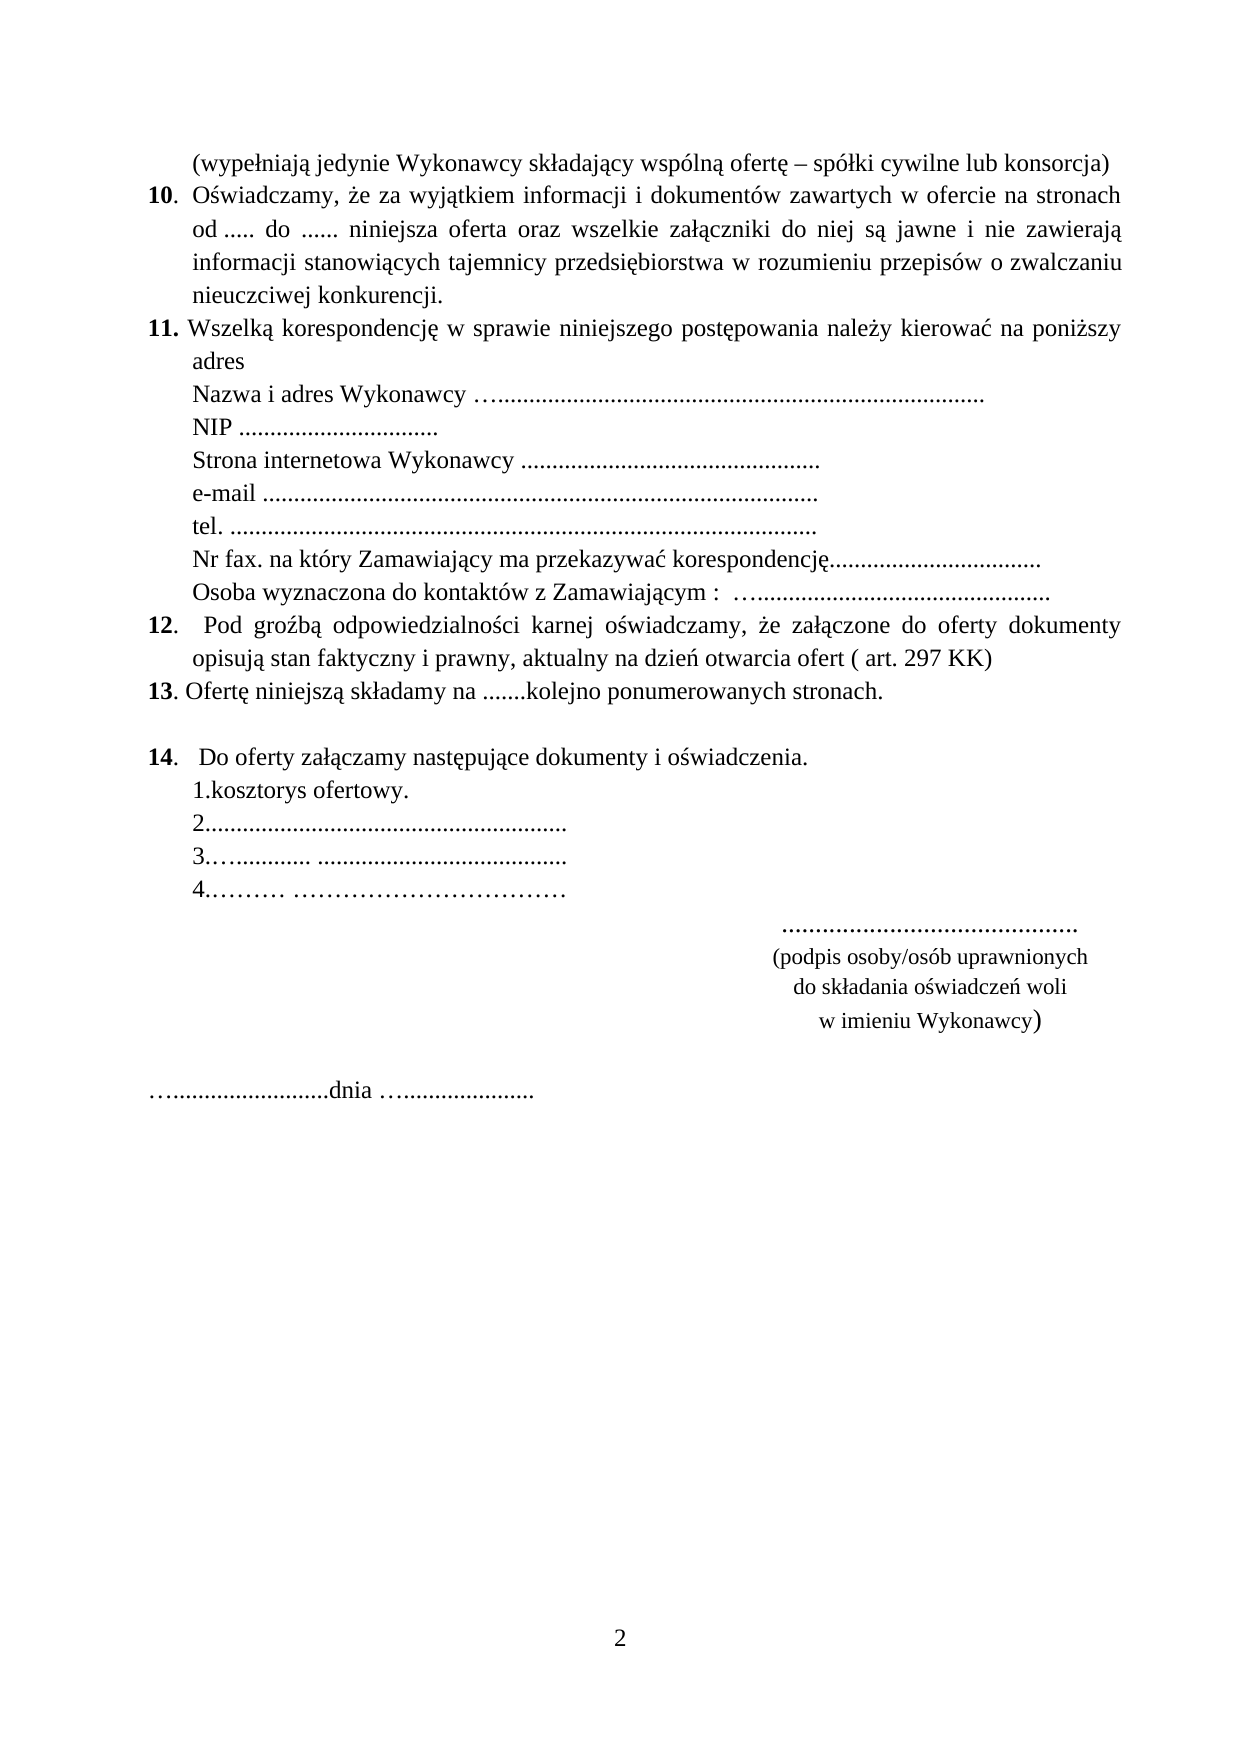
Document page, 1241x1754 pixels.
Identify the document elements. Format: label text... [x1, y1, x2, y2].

text 13. Ofertę niniejszą składamy na .......kolejno ponumerowanych stronach. [148, 676, 1122, 705]
text ............................................ [738, 907, 1122, 938]
text Nazwa i adres Wykonawcy ….............................................................................. [192, 379, 1122, 407]
text tel. .............................................................................................. [192, 511, 1122, 539]
text 12. Pod groźbą odpowiedzialności karnej oświadczamy, że załączone do oferty dokumenty opisują stan faktyczny i prawny, aktualny na dzień otwarcia ofert ( art. 297 KK) [148, 610, 1122, 672]
text 3.…............ ........................................ [192, 841, 1122, 870]
text ….........................dnia …..................... [148, 1075, 1122, 1103]
text 2.......................................................... [192, 808, 1122, 837]
text do składania oświadczeń woli [738, 973, 1122, 999]
text Strona internetowa Wykonawcy ................................................ [192, 445, 1122, 473]
text Osoba wyznaczona do kontaktów z Zamawiającym : …............................................... [192, 577, 1122, 606]
text (wypełniają jedynie Wykonawcy składający wspólną ofertę – spółki cywilne lub konsorcja) [192, 148, 1122, 176]
text Nr fax. na który Zamawiający ma przekazywać korespondencję.................................. [192, 544, 1122, 573]
text 10. Oświadczamy, że za wyjątkiem informacji i dokumentów zawartych w ofercie na stronach od ..... do ...... niniejsza oferta oraz wszelkie załączniki do niej są jawne i nie zawierają informacji stanowiących tajemnicy przedsiębiorstwa w rozumieniu przepisów o zwalczaniu nieuczciwej konkurencji. [148, 181, 1122, 308]
text w imieniu Wykonawcy) [738, 1003, 1122, 1034]
text 4.……… …………………………… [192, 874, 1122, 903]
text e-mail ......................................................................................... [192, 478, 1122, 507]
text 1.kosztorys ofertowy. [192, 775, 1122, 804]
text 14. Do oferty załączamy następujące dokumenty i oświadczenia. [148, 742, 1122, 771]
text NIP ................................ [192, 412, 1122, 441]
text 11. Wszelką korespondencję w sprawie niniejszego postępowania należy kierować na poniższy adres [148, 313, 1122, 374]
text (podpis osoby/osób uprawnionych [738, 943, 1122, 969]
